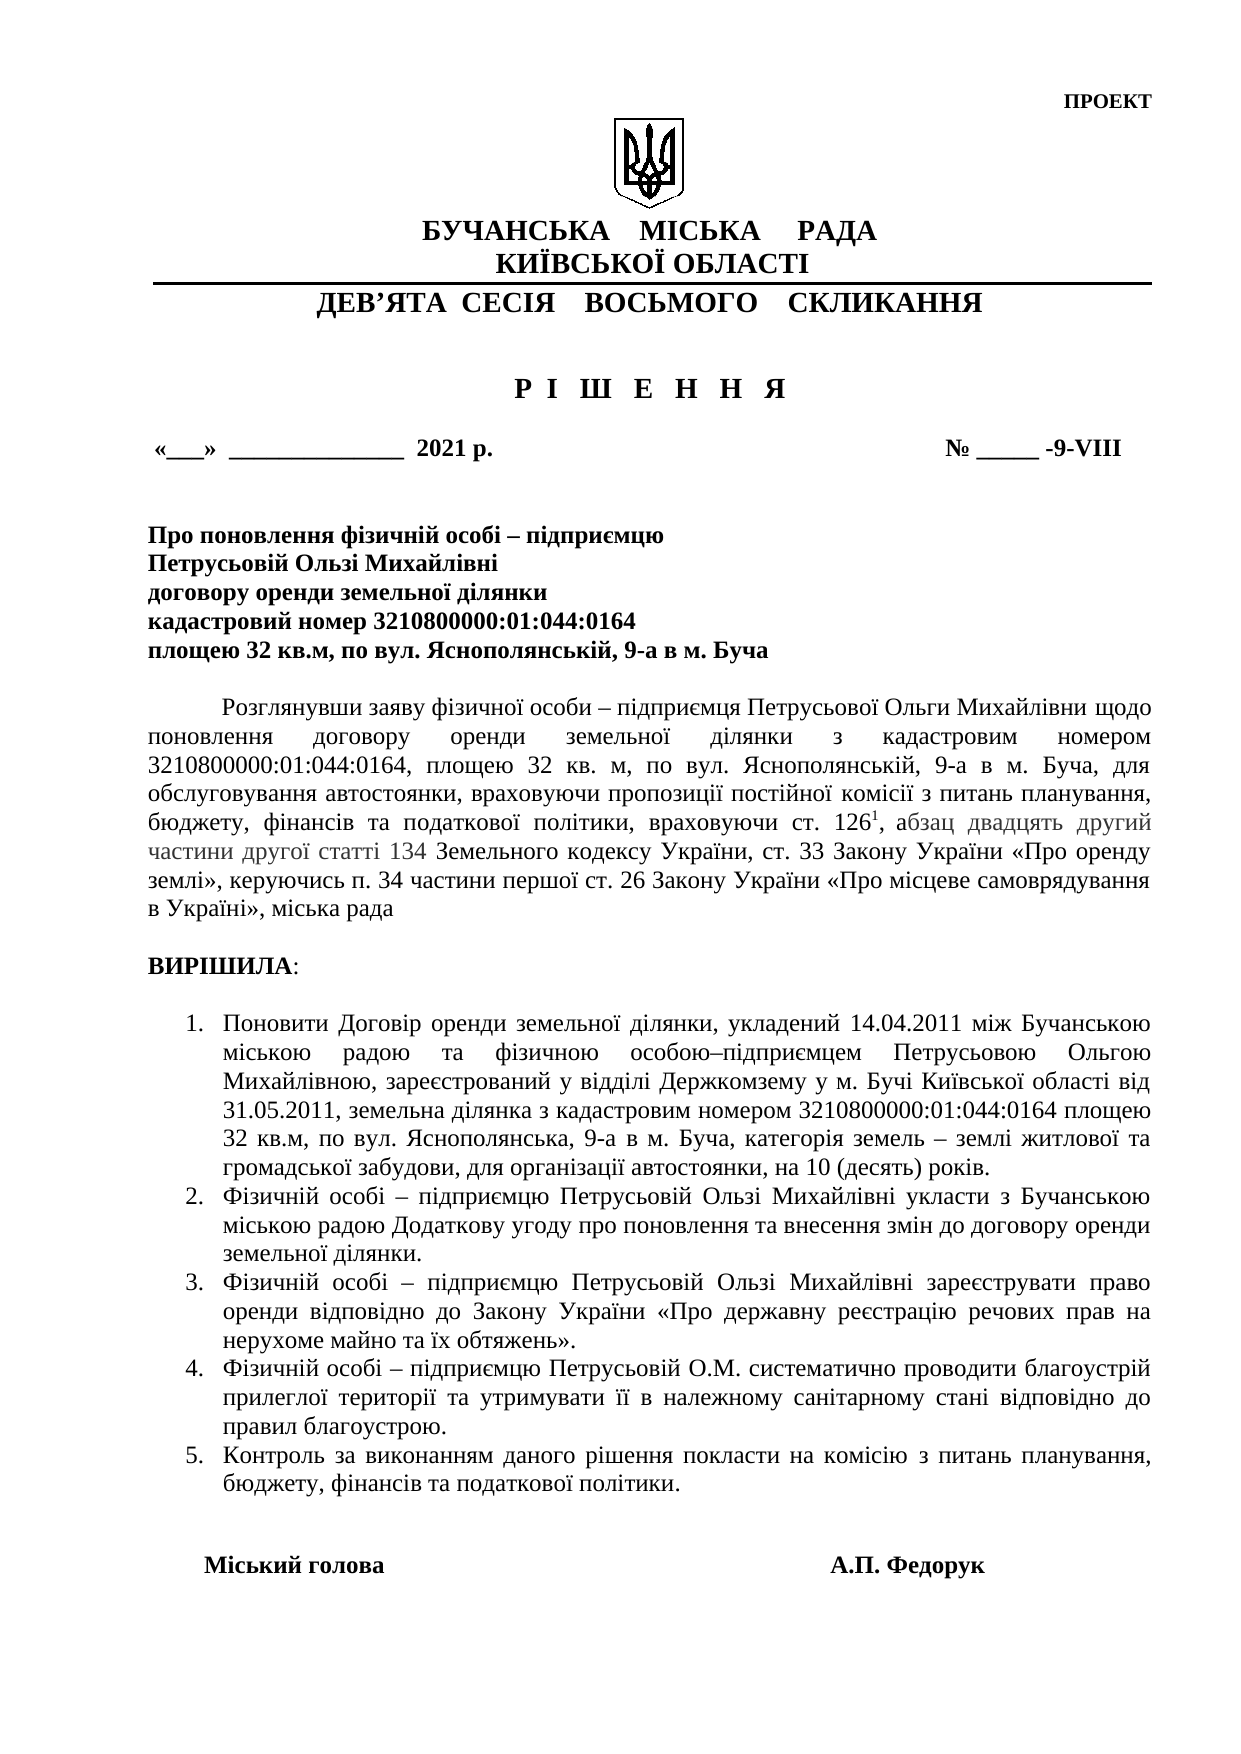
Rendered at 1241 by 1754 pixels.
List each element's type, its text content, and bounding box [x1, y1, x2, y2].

text Про поновлення фізичній особі – підприємцю [148, 520, 1152, 548]
subtitle Р І Ш Е Н Н Я [148, 371, 1152, 405]
list Фізичній особі – підприємцю Петрусьовій Ользі Михайлівні укласти з Бучанською міською радою Додаткову угоду про поновлення та внесення змін до договору оренди земельної ділянки. [185, 1181, 1152, 1267]
list Поновити Договір оренди земельної ділянки, укладений 14.04.2011 між Бучанською міською радою та фізичною особою–підприємцем Петрусьовою Ольгою Михайлівною, зареєстрований у відділі Держкомзему у м. Бучі Київської області від 31.05.2011, земельна ділянка з кадастровим номером 3210800000:01:044:0164 площею 32 кв.м, по вул. Яснополянська, 9-а в м. Буча, категорія земель – землі житлової та громадської забудови, для організації автостоянки, на 10 (десять) років. [185, 1008, 1152, 1181]
text Петрусьовій Ользі Михайлівні [148, 548, 1152, 577]
text БУЧАНСЬКА МІСЬКА РАДА [148, 213, 1152, 246]
subtitle КИЇВСЬКОЇ ОБЛАСТІ [153, 246, 1152, 282]
text договору оренди земельної ділянки [148, 577, 1152, 606]
text площею 32 кв.м, по вул. Яснополянській, 9-а в м. Буча [148, 635, 1152, 663]
text кадастровий номер 3210800000:01:044:0164 [148, 606, 1152, 635]
list Фізичній особі – підприємцю Петрусьовій Ользі Михайлівні зареєструвати право оренди відповідно до Закону України «Про державну реєстрацію речових прав на нерухоме майно та їх обтяжень». [185, 1267, 1152, 1353]
text ДЕВ’ЯТА СЕСІЯ ВОСЬМОГО СКЛИКАННЯ [148, 285, 1152, 318]
list Контроль за виконанням даного рішення покласти на комісію з питань планування, бюджету, фінансів та податкової політики. [185, 1440, 1152, 1497]
text Розглянувши заяву фізичної особи – підприємця Петрусьової Ольги Михайлівни щодо поновлення договору оренди земельної ділянки з кадастровим номером 3210800000:01:044:0164, площею 32 кв. м, по вул. Яснополянській, 9-а в м. Буча, для обслуговування автостоянки, враховуючи пропозиції постійної комісії з питань планування, бюджету, фінансів та податкової політики, враховуючи ст. 1261, абзац двадцять другий частини другої статті 134 Земельного кодексу України, ст. 33 Закону України «Про оренду землі», керуючись п. 34 частини першої ст. 26 Закону України «Про місцеве самоврядування в Україні», міська рада [148, 692, 1152, 922]
subtitle Міський голова А.П. Федорук [148, 1550, 1152, 1579]
subtitle ПРОЕКТ [148, 88, 1152, 113]
subtitle «___» ______________ 2021 р. № _____ -9-VIIІ [148, 433, 1152, 462]
list Фізичній особі – підприємцю Петрусьовій О.М. систематично проводити благоустрій прилеглої території та утримувати її в належному санітарному стані відповідно до правил благоустрою. [185, 1353, 1152, 1440]
text ВИРІШИЛА: [148, 951, 1152, 980]
